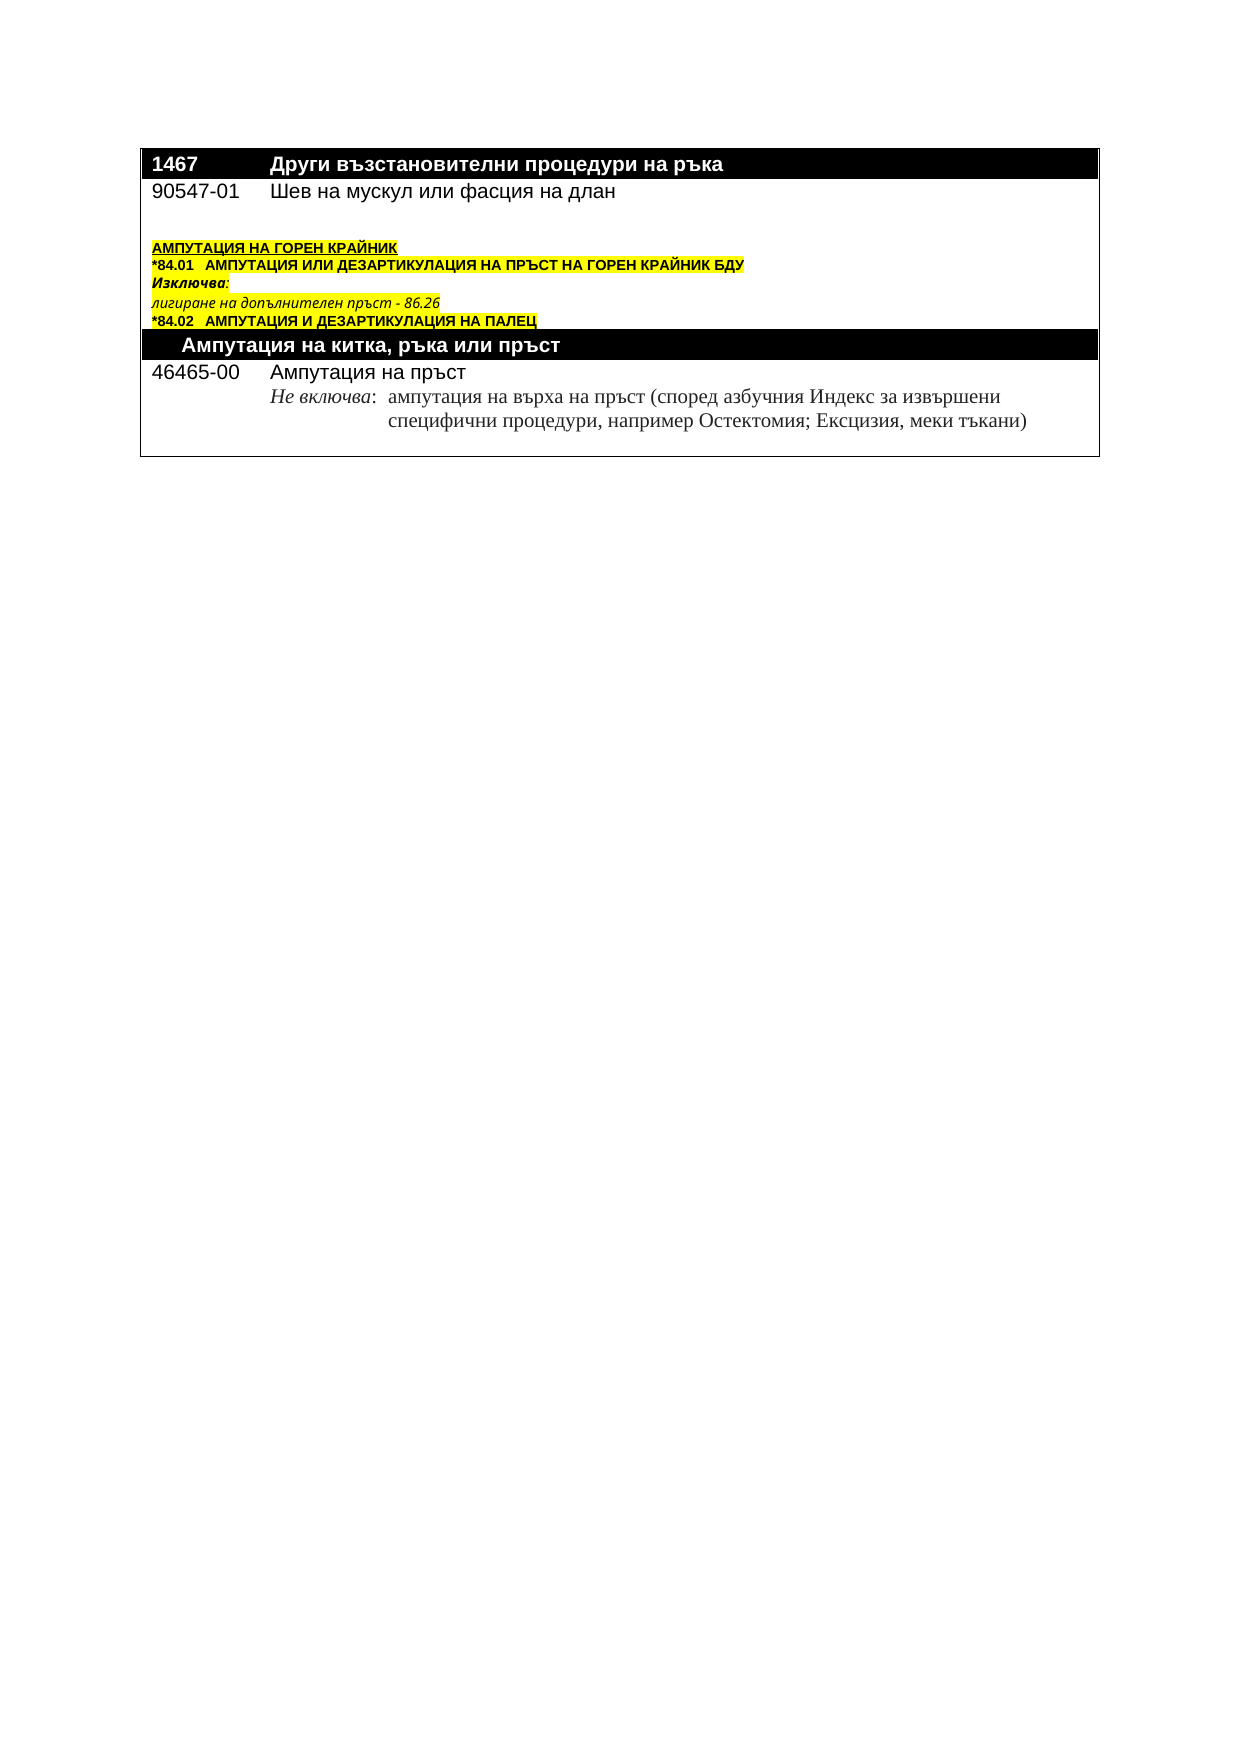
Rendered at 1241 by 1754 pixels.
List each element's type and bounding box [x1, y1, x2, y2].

table_header [141, 149, 1099, 456]
